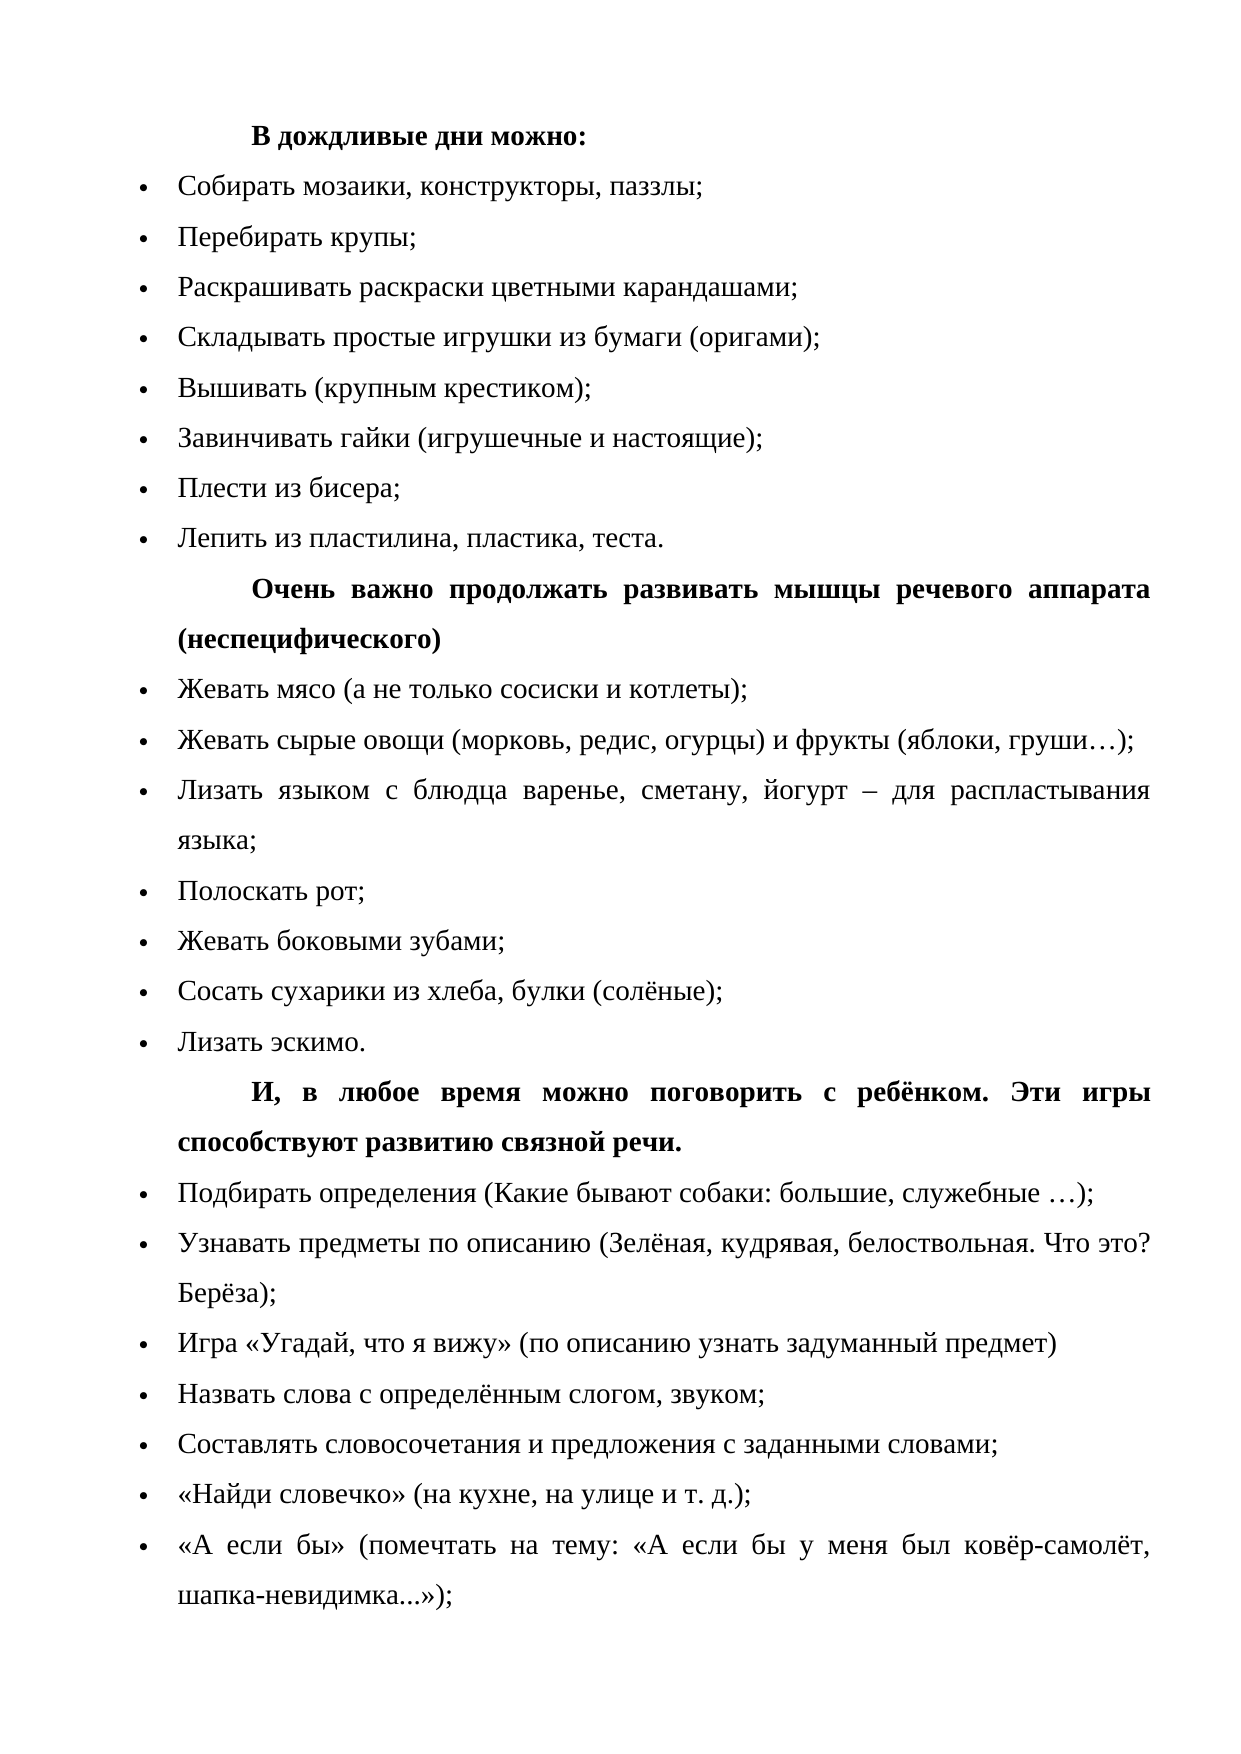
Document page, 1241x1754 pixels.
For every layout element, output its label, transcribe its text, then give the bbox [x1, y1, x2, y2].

list «А если бы» (помечтать на тему: «А если бы у меня был ковёр-самолёт, шапка-невидимка...»); [140, 1527, 1152, 1611]
list Назвать слова с определённым слогом, звуком; [140, 1376, 1152, 1409]
text И, в любое время можно поговорить с ребёнком. Эти игры способствуют развитию связной речи. [177, 1074, 1152, 1158]
list Составлять словосочетания и предложения с заданными словами; [140, 1426, 1152, 1460]
list «Найди словечко» (на кухне, на улице и т. д.); [140, 1477, 1152, 1510]
list Плести из бисера; [140, 470, 1152, 504]
list Вышивать (крупным крестиком); [140, 370, 1152, 403]
list Раскрашивать раскраски цветными карандашами; [140, 269, 1152, 303]
list Жевать боковыми зубами; [140, 923, 1152, 957]
list Лизать эскимо. [140, 1024, 1152, 1057]
list Складывать простые игрушки из бумаги (оригами); [140, 319, 1152, 353]
list Завинчивать гайки (игрушечные и настоящие); [140, 420, 1152, 453]
list Лепить из пластилина, пластика, теста. [140, 521, 1152, 554]
list Жевать мясо (а не только сосиски и котлеты); [140, 672, 1152, 705]
text В дождливые дни можно: [177, 118, 1152, 152]
list Сосать сухарики из хлеба, булки (солёные); [140, 973, 1152, 1007]
list Собирать мозаики, конструкторы, паззлы; [140, 168, 1152, 202]
list Жевать сырые овощи (морковь, редис, огурцы) и фрукты (яблоки, груши…); [140, 722, 1152, 755]
list Полоскать рот; [140, 873, 1152, 906]
list Лизать языком с блюдца варенье, сметану, йогурт – для распластывания языка; [140, 772, 1152, 856]
list Подбирать определения (Какие бывают собаки: большие, служебные …); [140, 1175, 1152, 1208]
list Перебирать крупы; [140, 219, 1152, 252]
list Игра «Угадай, что я вижу» (по описанию узнать задуманный предмет) [140, 1326, 1152, 1359]
text Очень важно продолжать развивать мышцы речевого аппарата (неспецифического) [177, 571, 1152, 655]
list Узнавать предметы по описанию (Зелёная, кудрявая, белоствольная. Что это? Берёза); [140, 1225, 1152, 1309]
